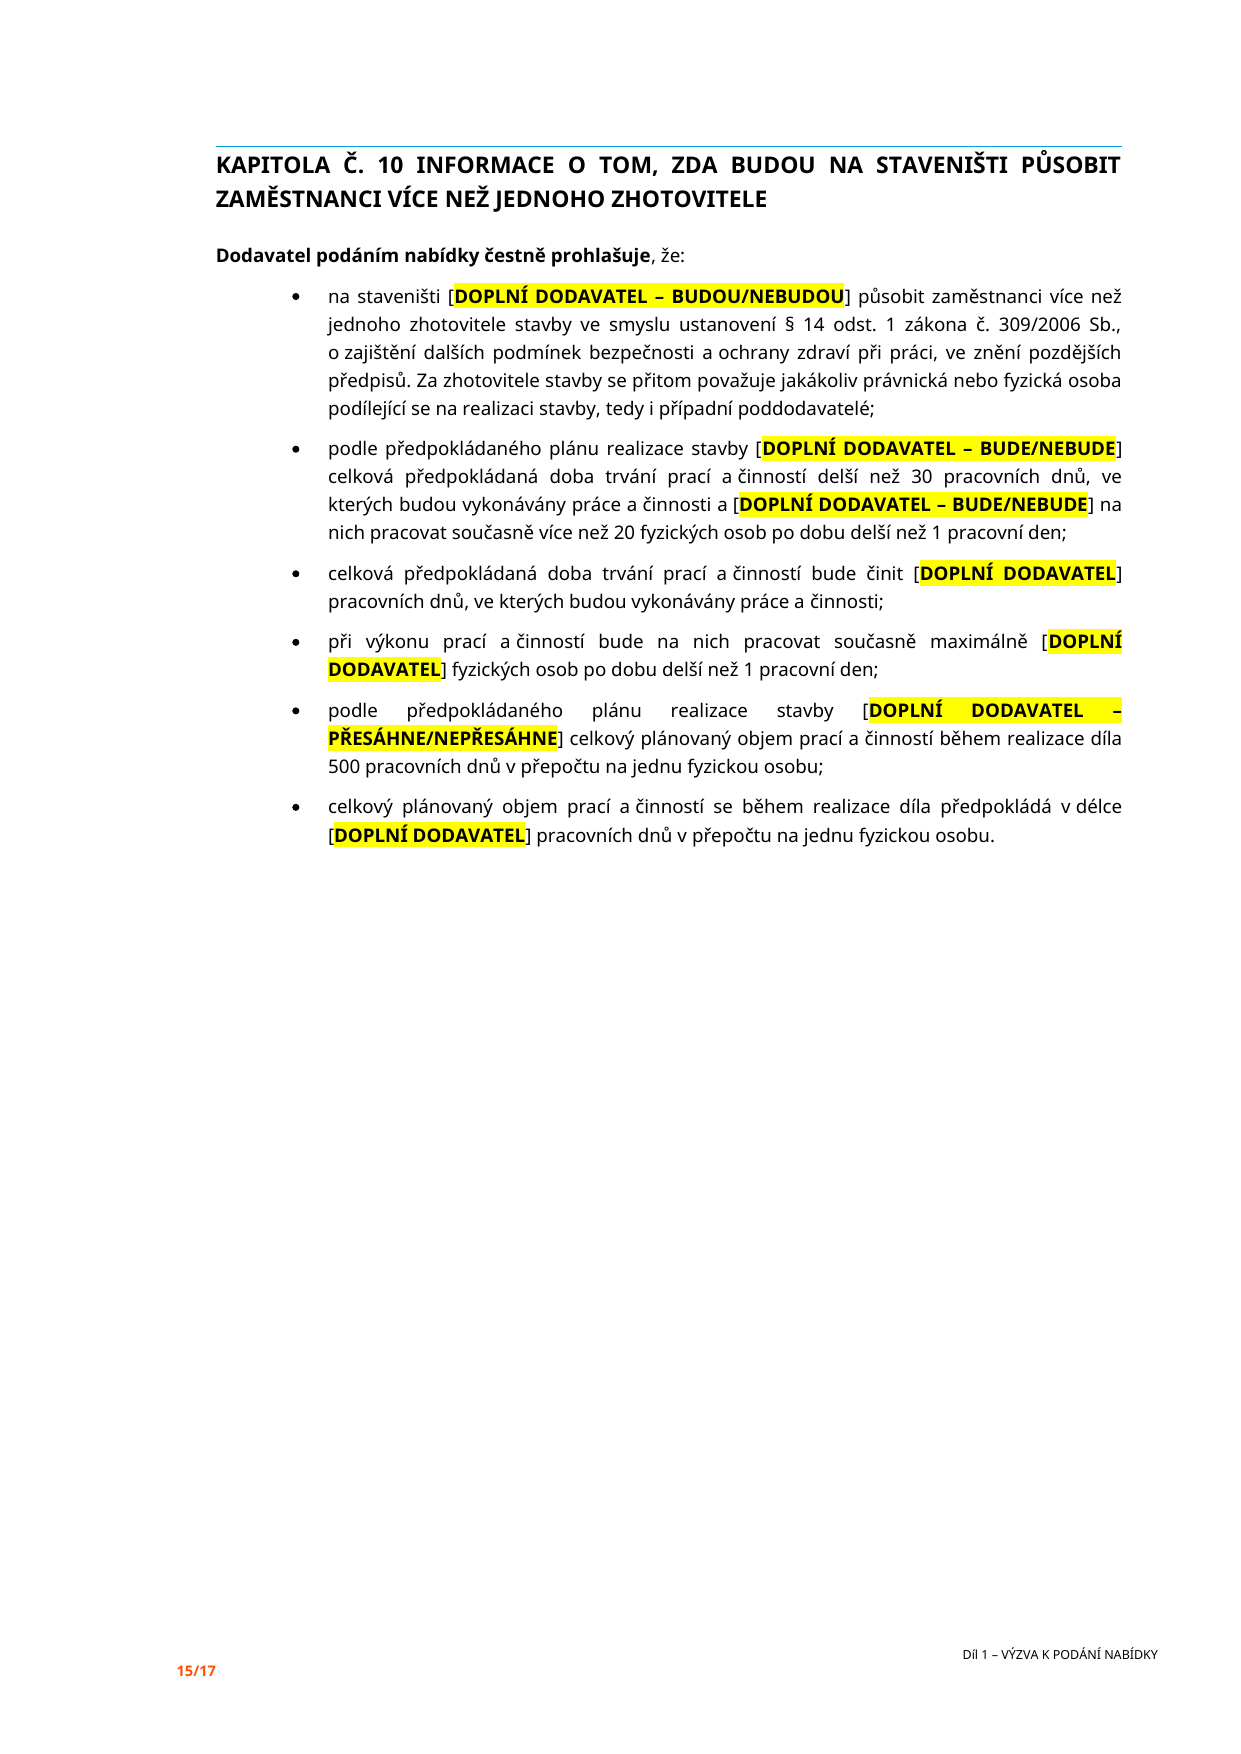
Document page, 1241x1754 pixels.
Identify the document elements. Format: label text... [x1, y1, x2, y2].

text celková předpokládaná doba trvání prací a činností bude činit [DOPLNÍ DODAVATEL] pracovních dnů, ve kterých budou vykonávány práce a činnosti; [292, 560, 1122, 614]
text podle předpokládaného plánu realizace stavby [DOPLNÍ DODAVATEL – BUDE/NEBUDE] celková předpokládaná doba trvání prací a činností delší než 30 pracovních dnů, ve kterých budou vykonávány práce a činnosti a [DOPLNÍ DODAVATEL – BUDE/NEBUDE] na nich pracovat současně více než 20 fyzických osob po dobu delší než 1 pracovní den; [292, 436, 1122, 545]
text na staveništi [DOPLNÍ DODAVATEL – BUDOU/NEBUDOU] působit zaměstnanci více než jednoho zhotovitele stavby ve smyslu ustanovení § 14 odst. 1 zákona č. 309/2006 Sb., o zajištění dalších podmínek bezpečnosti a ochrany zdraví při práci, ve znění pozdějších předpisů. Za zhotovitele stavby se přitom považuje jakákoliv právnická nebo fyzická osoba podílející se na realizaci stavby, tedy i případní poddodavatelé; [292, 283, 1122, 421]
text celkový plánovaný objem prací a činností se během realizace díla předpokládá v délce [DOPLNÍ DODAVATEL] pracovních dnů v přepočtu na jednu fyzickou osobu. [292, 794, 1122, 847]
text Kapitola č. 10 Informace o tom, zda budou na staveništi působit zaměstnanci více než jednoho zhotovitele [216, 147, 1122, 214]
text podle předpokládaného plánu realizace stavby [DOPLNÍ DODAVATEL – PŘESÁHNE/NEPŘESÁHNE] celkový plánovaný objem prací a činností během realizace díla 500 pracovních dnů v přepočtu na jednu fyzickou osobu; [292, 697, 1122, 779]
text Dodavatel podáním nabídky čestně prohlašuje, že: [216, 242, 1122, 268]
text při výkonu prací a činností bude na nich pracovat současně maximálně [DOPLNÍ DODAVATEL] fyzických osob po dobu delší než 1 pracovní den; [292, 629, 1122, 682]
